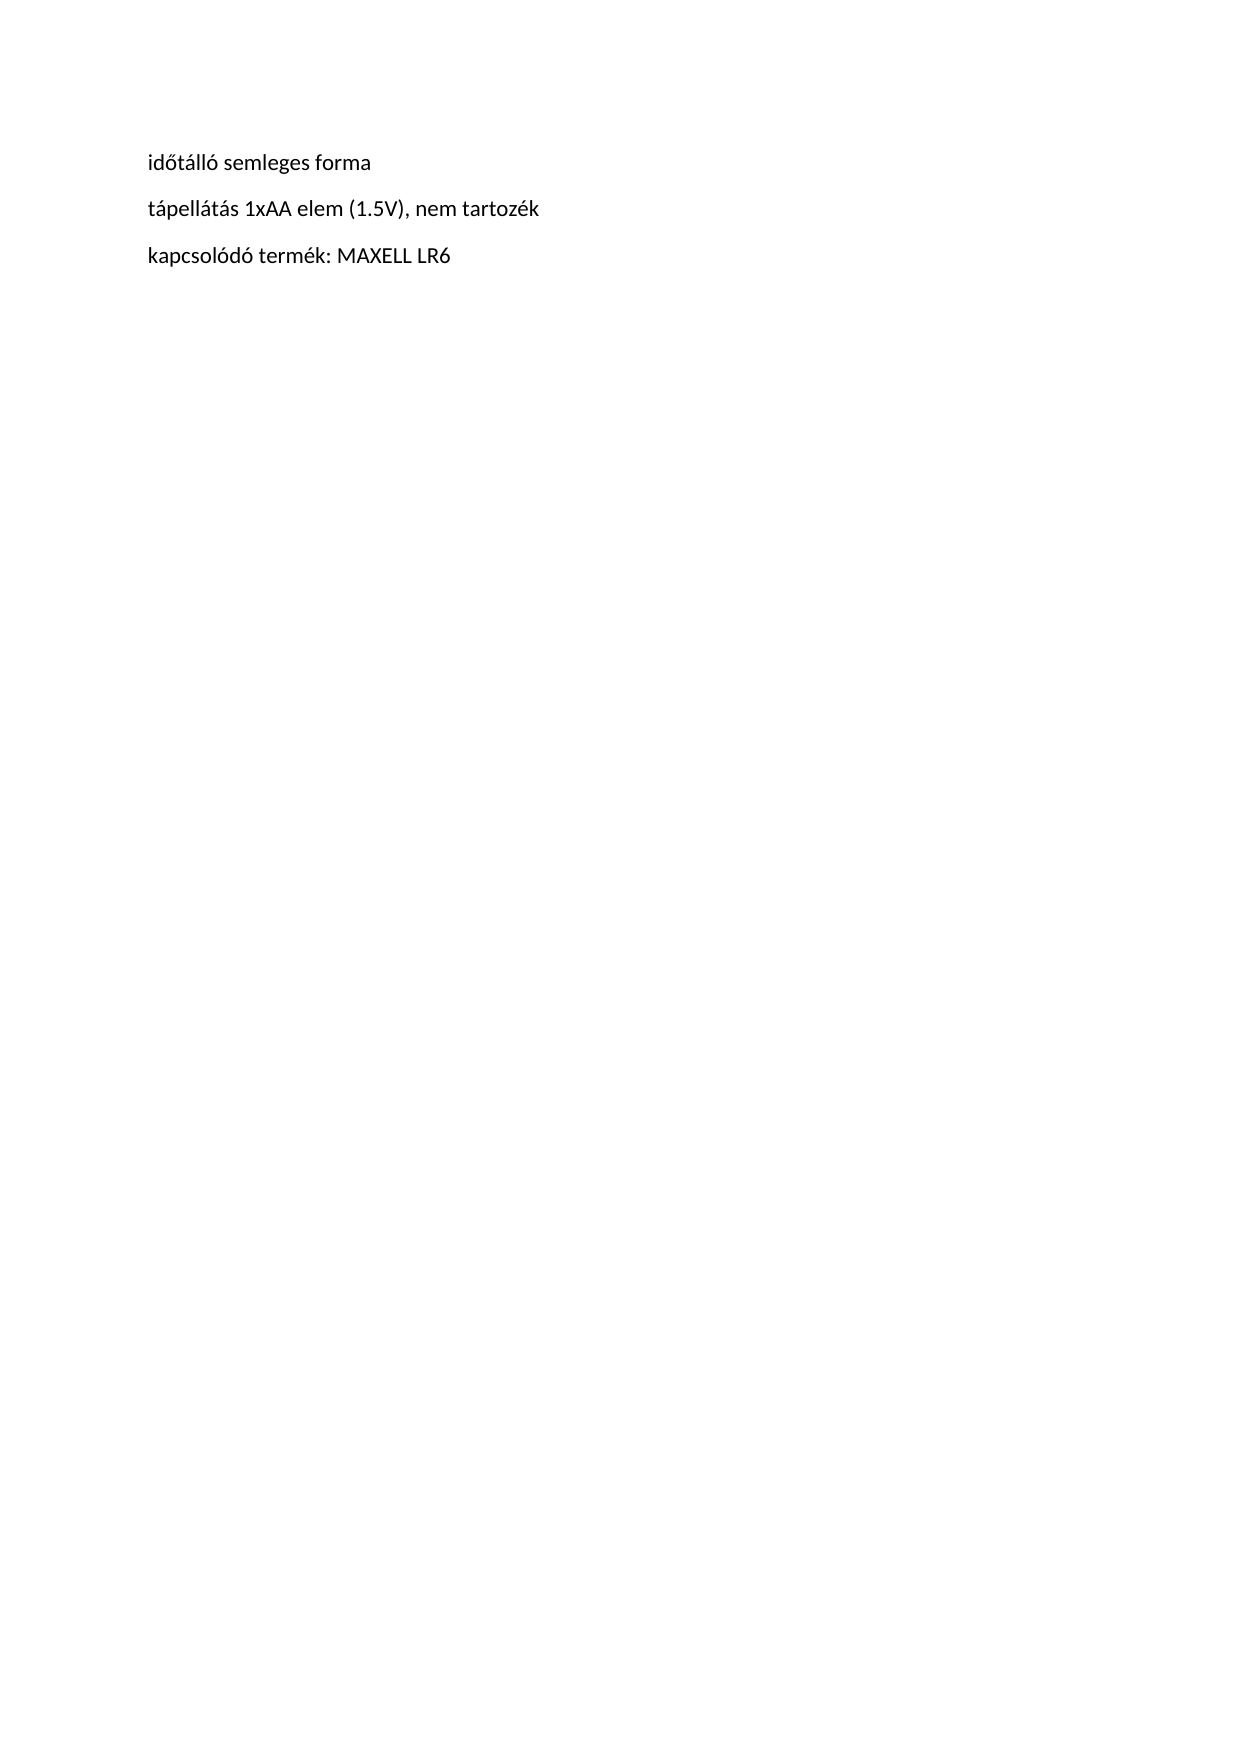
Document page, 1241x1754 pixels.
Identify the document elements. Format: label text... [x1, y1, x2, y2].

text kapcsolódó termék: MAXELL LR6 [148, 241, 1093, 269]
text időtálló semleges forma [148, 148, 1093, 176]
text tápellátás 1xAA elem (1.5V), nem tartozék [148, 194, 1093, 222]
